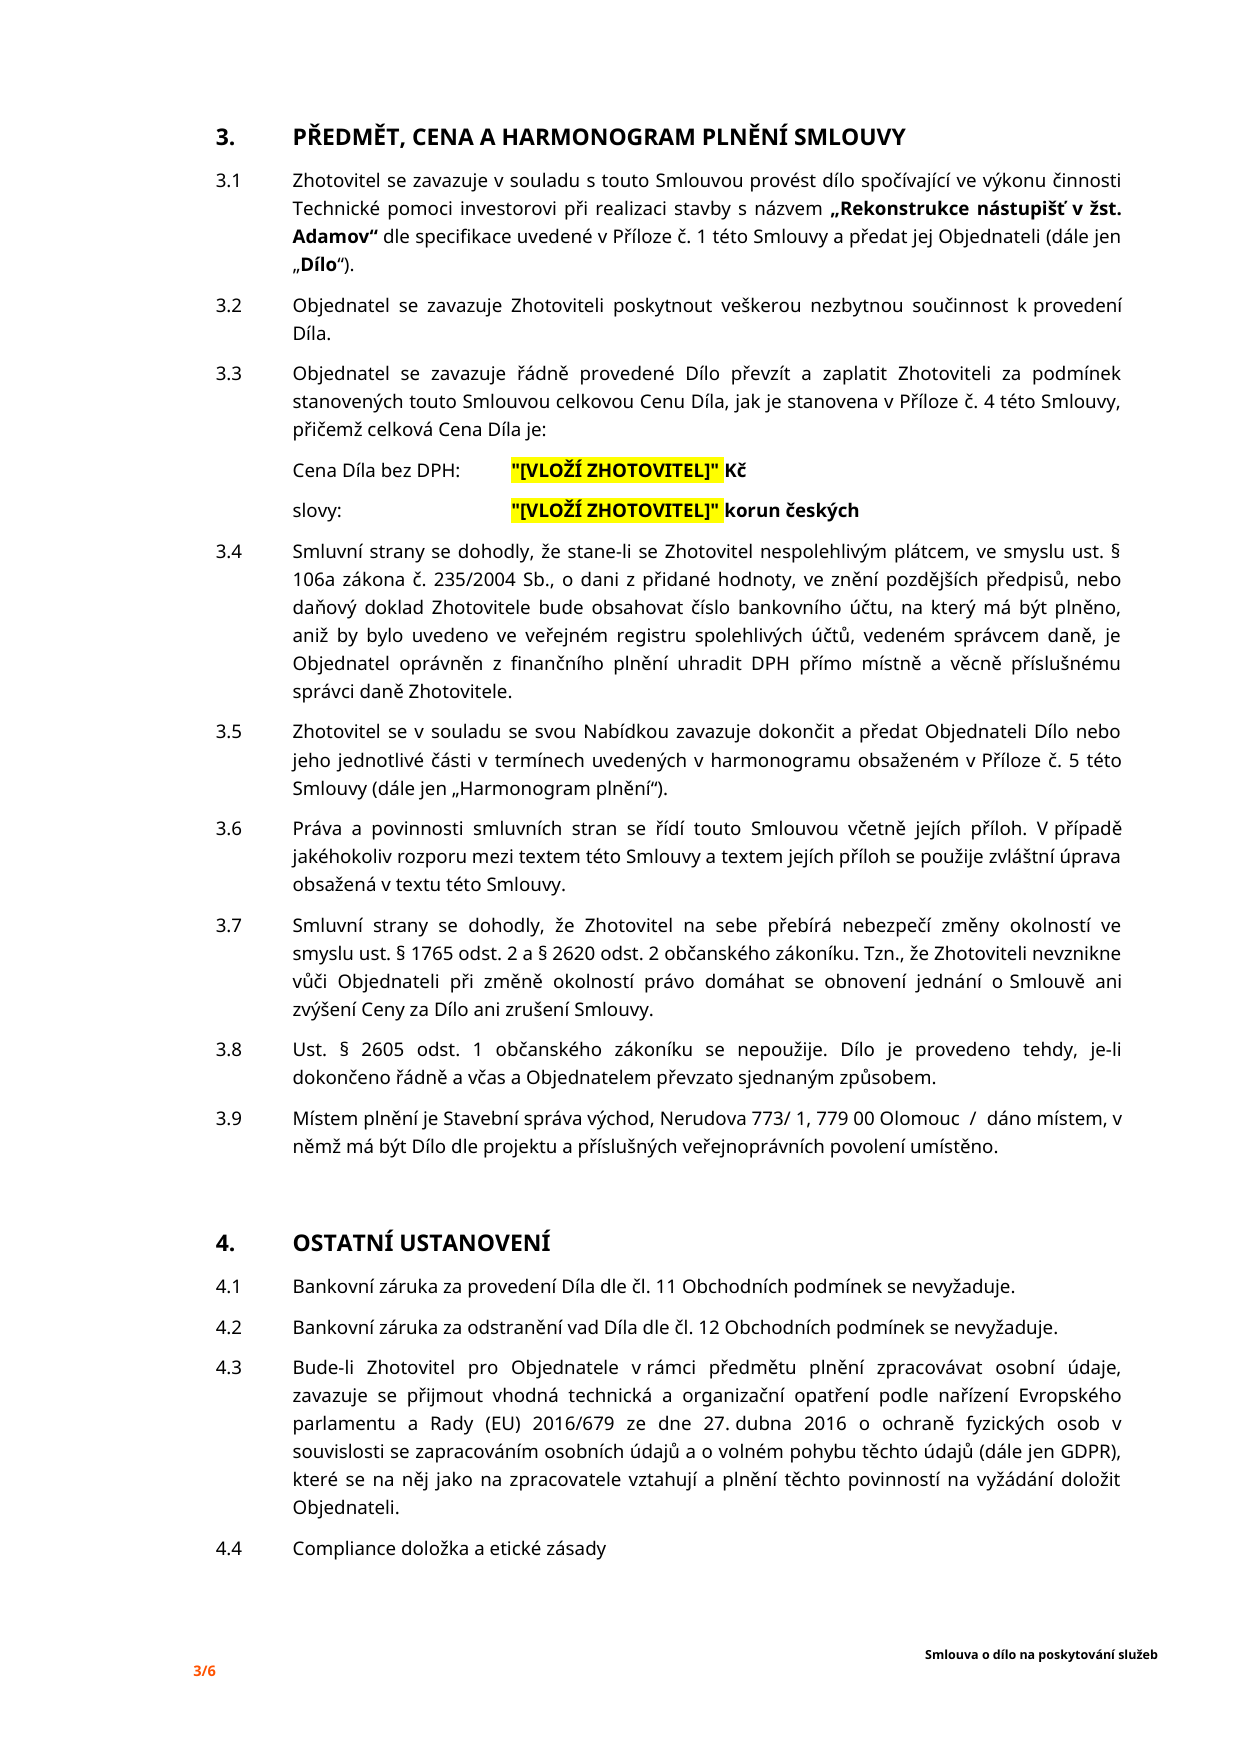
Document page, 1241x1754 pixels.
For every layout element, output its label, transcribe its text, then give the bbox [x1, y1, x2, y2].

text Cena Díla bez DPH: Kč [292, 457, 511, 483]
text Smluvní strany se dohodly, že stane-li se Zhotovitel nespolehlivým plátcem, ve smyslu ust. § 106a zákona č. 235/2004 Sb., o dani z přidané hodnoty, ve znění pozdějších předpisů, nebo daňový doklad Zhotovitele bude obsahovat číslo bankovního účtu, na který má být plněno, aniž by bylo uvedeno ve veřejném registru spolehlivých účtů, vedeném správcem daně, je Objednatel oprávněn z finančního plnění uhradit DPH přímo místně a věcně příslušnému správci daně Zhotovitele. [216, 538, 1122, 704]
text Bankovní záruka za provedení Díla dle čl. 11 Obchodních podmínek se nevyžaduje. [216, 1273, 1122, 1299]
text Objednatel se zavazuje řádně provedené Dílo převzít a zaplatit Zhotoviteli za podmínek stanovených touto Smlouvou celkovou Cenu Díla, jak je stanovena v Příloze č. 4 této Smlouvy, přičemž celková Cena Díla je: [216, 361, 1122, 442]
text Smluvní strany se dohodly, že Zhotovitel na sebe přebírá nebezpečí změny okolností ve smyslu ust. § 1765 odst. 2 a § 2620 odst. 2 občanského zákoníku. Tzn., že Zhotoviteli nevznikne vůči Objednateli při změně okolností právo domáhat se obnovení jednání o Smlouvě ani zvýšení Ceny za Dílo ani zrušení Smlouvy. [216, 912, 1122, 1022]
text Bude-li Zhotovitel pro Objednatele v rámci předmětu plnění zpracovávat osobní údaje, zavazuje se přijmout vhodná technická a organizační opatření podle nařízení Evropského parlamentu a Rady (EU) 2016/679 ze dne 27. dubna 2016 o ochraně fyzických osob v souvislosti se zapracováním osobních údajů a o volném pohybu těchto údajů (dále jen GDPR), které se na něj jako na zpracovatele vztahují a plnění těchto povinností na vyžádání doložit Objednateli. [216, 1354, 1122, 1520]
text Ust. § 2605 odst. 1 občanského zákoníku se nepoužije. Dílo je provedeno tehdy, je-li dokončeno řádně a včas a Objednatelem převzato sjednaným způsobem. [216, 1037, 1122, 1090]
text Bankovní záruka za odstranění vad Díla dle čl. 12 Obchodních podmínek se nevyžaduje. [216, 1314, 1122, 1339]
text Objednatel se zavazuje Zhotoviteli poskytnout veškerou nezbytnou součinnost k provedení Díla. [216, 292, 1122, 346]
text Místem plnění je Stavební správa východ, Nerudova 773/ 1, 779 00 Olomouc / dáno místem, v němž má být Dílo dle projektu a příslušných veřejnoprávních povolení umístěno. [216, 1105, 1122, 1159]
text Zhotovitel se zavazuje v souladu s touto Smlouvou provést dílo spočívající ve výkonu činnosti Technické pomoci investorovi při realizaci stavby s názvem „Rekonstrukce nástupišť v žst. Adamov“ dle specifikace uvedené v Příloze č. 1 této Smlouvy a předat jej Objednateli (dále jen „Dílo“). [216, 167, 1122, 277]
text Zhotovitel se v souladu se svou Nabídkou zavazuje dokončit a předat Objednateli Dílo nebo jeho jednotlivé části v termínech uvedených v harmonogramu obsaženém v Příloze č. 5 této Smlouvy (dále jen „Harmonogram plnění“). [216, 719, 1122, 800]
text Compliance doložka a etické zásady [216, 1535, 1122, 1561]
text Cena Díla bez DPH: Kč [724, 457, 1122, 483]
text PŘEDMĚT, CENA A HARMONOGRAM PLNĚNÍ SMLOUVY [216, 121, 1122, 152]
text Práva a povinnosti smluvních stran se řídí touto Smlouvou včetně jejích příloh. V případě jakéhokoliv rozporu mezi textem této Smlouvy a textem jejích příloh se použije zvláštní úprava obsažená v textu této Smlouvy. [216, 815, 1122, 897]
text slovy: korun českých [724, 498, 1122, 523]
text slovy: korun českých [292, 498, 511, 523]
text OSTATNÍ USTANOVENÍ [216, 1227, 1122, 1258]
